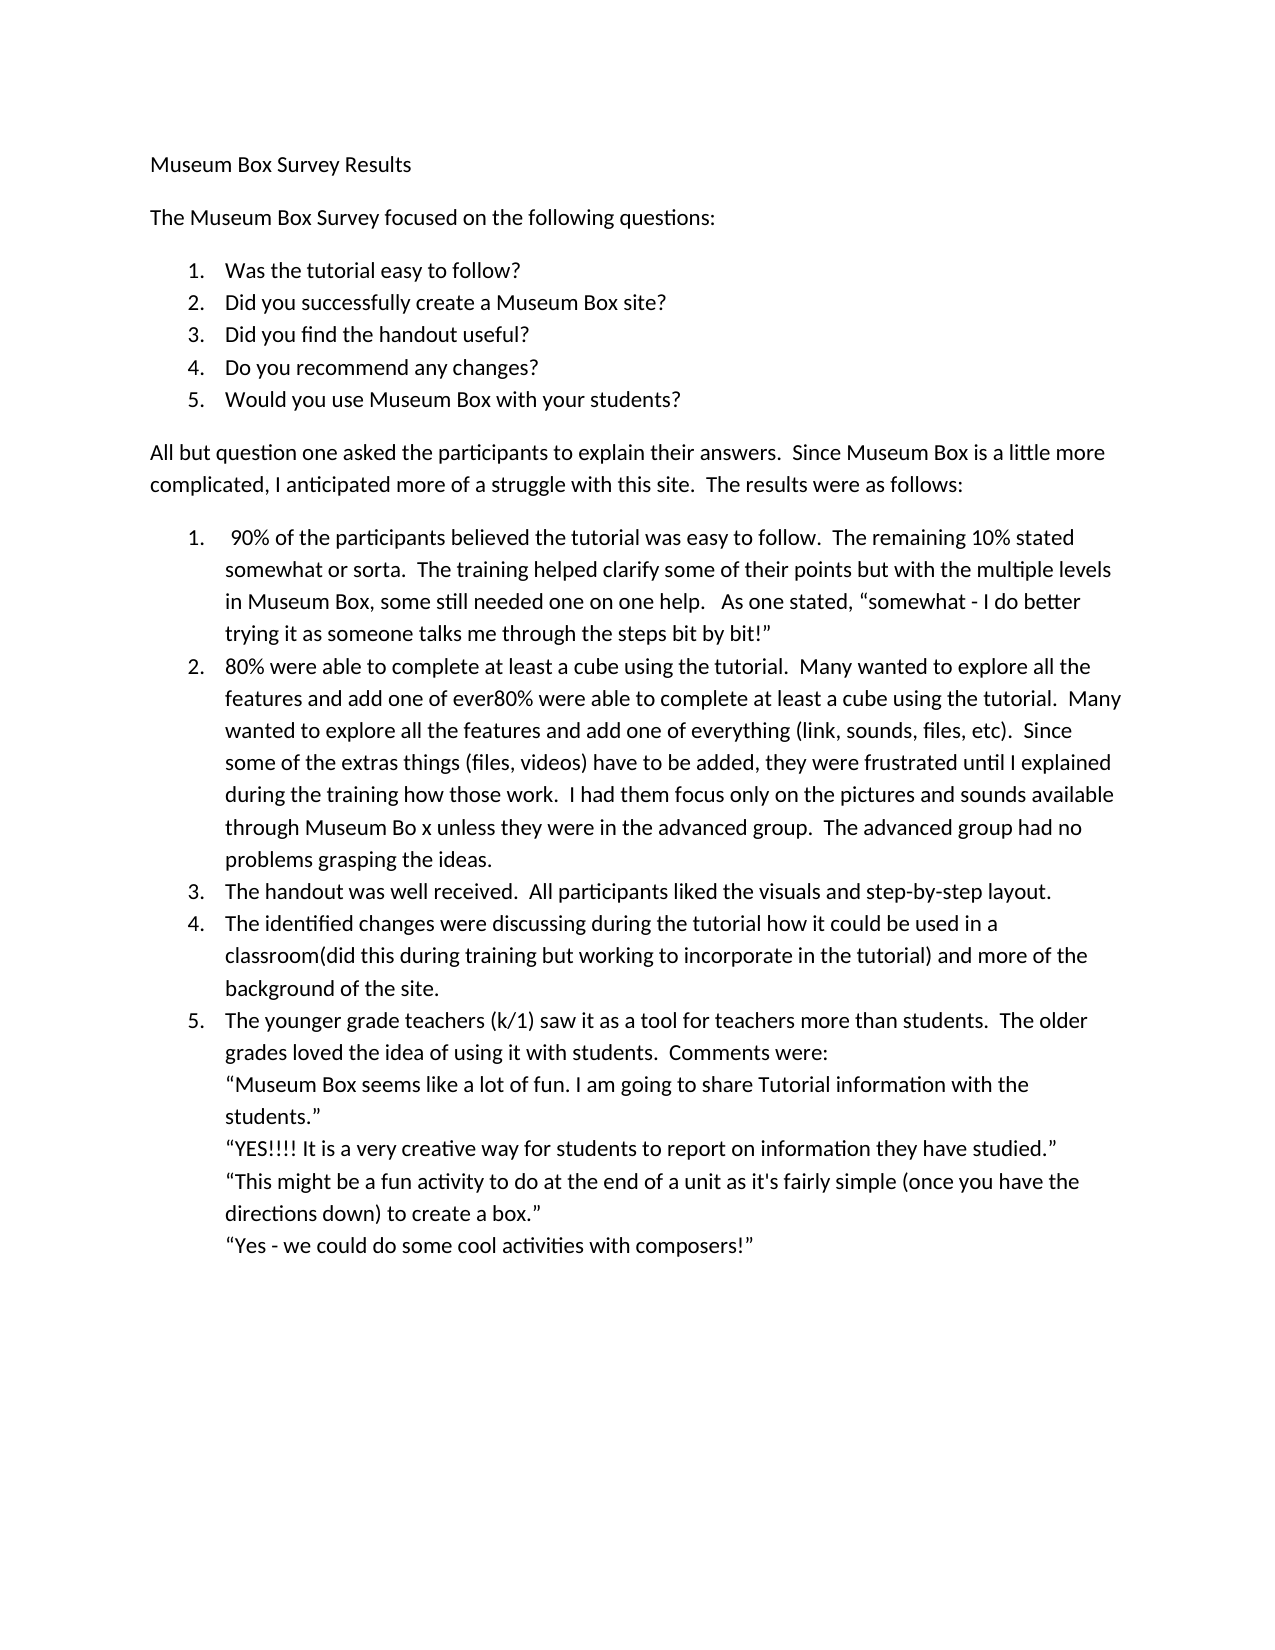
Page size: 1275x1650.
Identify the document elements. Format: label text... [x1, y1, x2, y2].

list Did you successfully create a Museum Box site? [187, 288, 1125, 316]
list “This might be a fun activity to do at the end of a unit as it's fairly simple (once you have the directions down) to create a box.” [225, 1167, 1125, 1227]
list The younger grade teachers (k/1) saw it as a tool for teachers more than students. The older grades loved the idea of using it with students. Comments were: [187, 1006, 1125, 1066]
list “Yes - we could do some cool activities with composers!” [225, 1231, 1125, 1259]
list Did you find the handout useful? [187, 320, 1125, 348]
list Would you use Museum Box with your students? [187, 385, 1125, 413]
list Do you recommend any changes? [187, 353, 1125, 381]
list Was the tutorial easy to follow? [187, 256, 1125, 284]
list The identified changes were discussing during the tutorial how it could be used in a classroom(did this during training but working to incorporate in the tutorial) and more of the background of the site. [187, 909, 1125, 1002]
text Museum Box Survey Results [150, 150, 1125, 178]
text The Museum Box Survey focused on the following questions: [150, 203, 1125, 231]
list “YES!!!! It is a very creative way for students to report on information they have studied.” [225, 1134, 1125, 1163]
list 80% were able to complete at least a cube using the tutorial. Many wanted to explore all the features and add one of ever80% were able to complete at least a cube using the tutorial. Many wanted to explore all the features and add one of everything (link, sounds, files, etc). Since some of the extras things (files, videos) have to be added, they were frustrated until I explained during the training how those work. I had them focus only on the pictures and sounds available through Museum Bo x unless they were in the advanced group. The advanced group had no problems grasping the ideas. [187, 652, 1125, 873]
text All but question one asked the participants to explain their answers. Since Museum Box is a little more complicated, I anticipated more of a struggle with this site. The results were as follows: [150, 438, 1125, 498]
list “Museum Box seems like a lot of fun. I am going to share Tutorial information with the students.” [225, 1070, 1125, 1130]
list 90% of the participants believed the tutorial was easy to follow. The remaining 10% stated somewhat or sorta. The training helped clarify some of their points but with the multiple levels in Museum Box, some still needed one on one help. As one stated, “somewhat - I do better trying it as someone talks me through the steps bit by bit!” [187, 523, 1125, 648]
list The handout was well received. All participants liked the visuals and step-by-step layout. [187, 877, 1125, 905]
